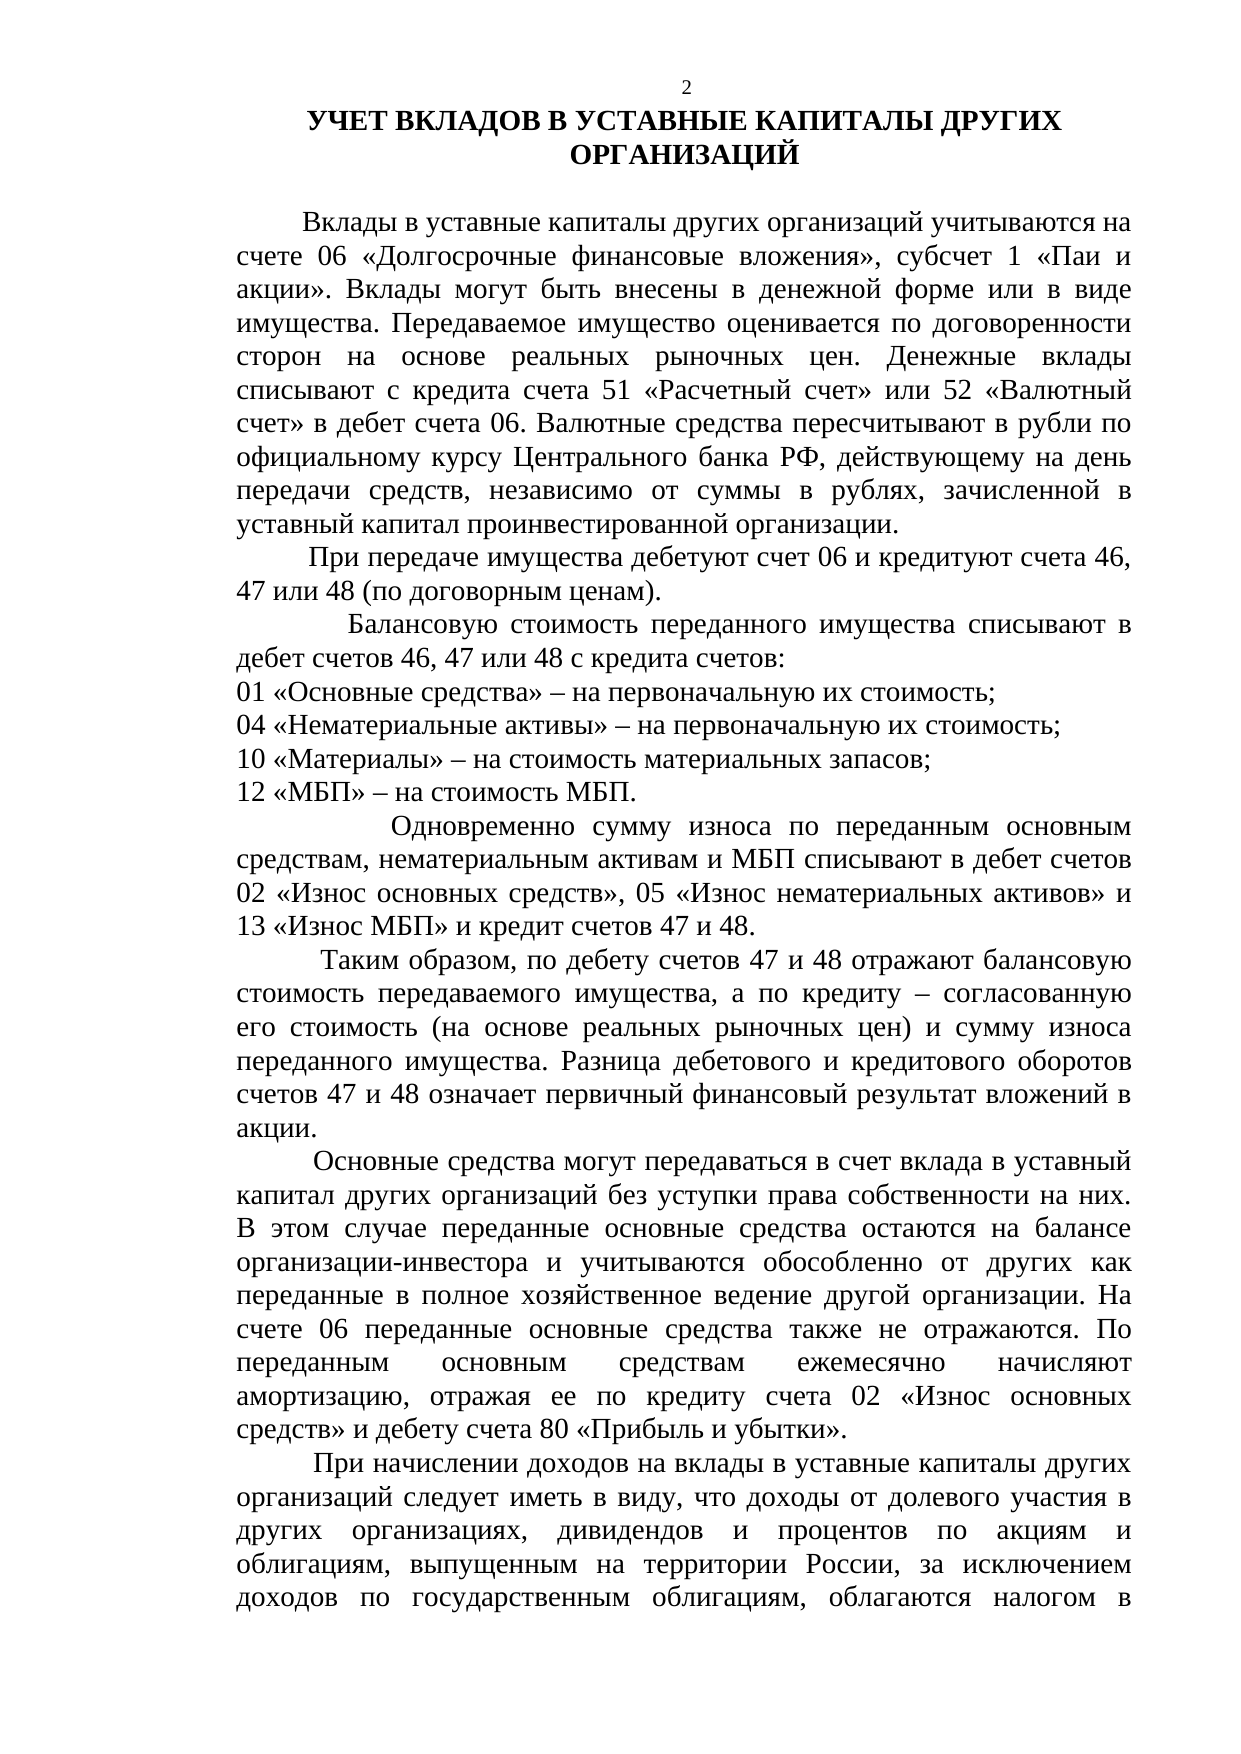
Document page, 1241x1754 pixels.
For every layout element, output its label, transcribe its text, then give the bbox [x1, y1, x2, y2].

text УЧЕТ ВКЛАДОВ В УСТАВНЫЕ КАПИТАЛЫ ДРУГИХ ОРГАНИЗАЦИЙ [236, 103, 1132, 171]
text Таким образом, по дебету счетов 47 и 48 отражают балансовую стоимость передаваемого имущества, а по кредиту – согласованную его стоимость (на основе реальных рыночных цен) и сумму износа переданного имущества. Разница дебетового и кредитового оборотов счетов 47 и 48 означает первичный финансовый результат вложений в акции. [236, 942, 1132, 1143]
text 10 «Материалы» – на стоимость материальных запасов; [236, 741, 1132, 774]
text Вклады в уставные капиталы других организаций учитываются на счете 06 «Долгосрочные финансовые вложения», субсчет 1 «Паи и акции». Вклады могут быть внесены в денежной форме или в виде имущества. Передаваемое имущество оценивается по договоренности сторон на основе реальных рыночных цен. Денежные вклады списывают с кредита счета 51 «Расчетный счет» или 52 «Валютный счет» в дебет счета 06. Валютные средства пересчитывают в рубли по официальному курсу Центрального банка РФ, действующему на день передачи средств, независимо от суммы в рублях, зачисленной в уставный капитал проинвестированной организации. [236, 204, 1132, 539]
text 12 «МБП» – на стоимость МБП. [236, 774, 1132, 808]
text При передаче имущества дебетуют счет 06 и кредитуют счета 46, 47 или 48 (по договорным ценам). [236, 539, 1132, 607]
text 04 «Нематериальные активы» – на первоначальную их стоимость; [236, 707, 1132, 741]
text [236, 1445, 1132, 1613]
text Балансовую стоимость переданного имущества списывают в дебет счетов 46, 47 или 48 с кредита счетов: [236, 607, 1132, 674]
text Основные средства могут передаваться в счет вклада в уставный капитал других организаций без уступки права собственности на них. В этом случае переданные основные средства остаются на балансе организации-инвестора и учитываются обособленно от других как переданные в полное хозяйственное ведение другой организации. На счете 06 переданные основные средства также не отражаются. По переданным основным средствам ежемесячно начисляют амортизацию, отражая ее по кредиту счета 02 «Износ основных средств» и дебету счета 80 «Прибыль и убытки». [236, 1143, 1132, 1445]
text Одновременно сумму износа по переданным основным средствам, нематериальным активам и МБП списывают в дебет счетов 02 «Износ основных средств», 05 «Износ нематериальных активов» и 13 «Износ МБП» и кредит счетов 47 и 48. [236, 808, 1132, 942]
text 01 «Основные средства» – на первоначальную их стоимость; [236, 674, 1132, 707]
